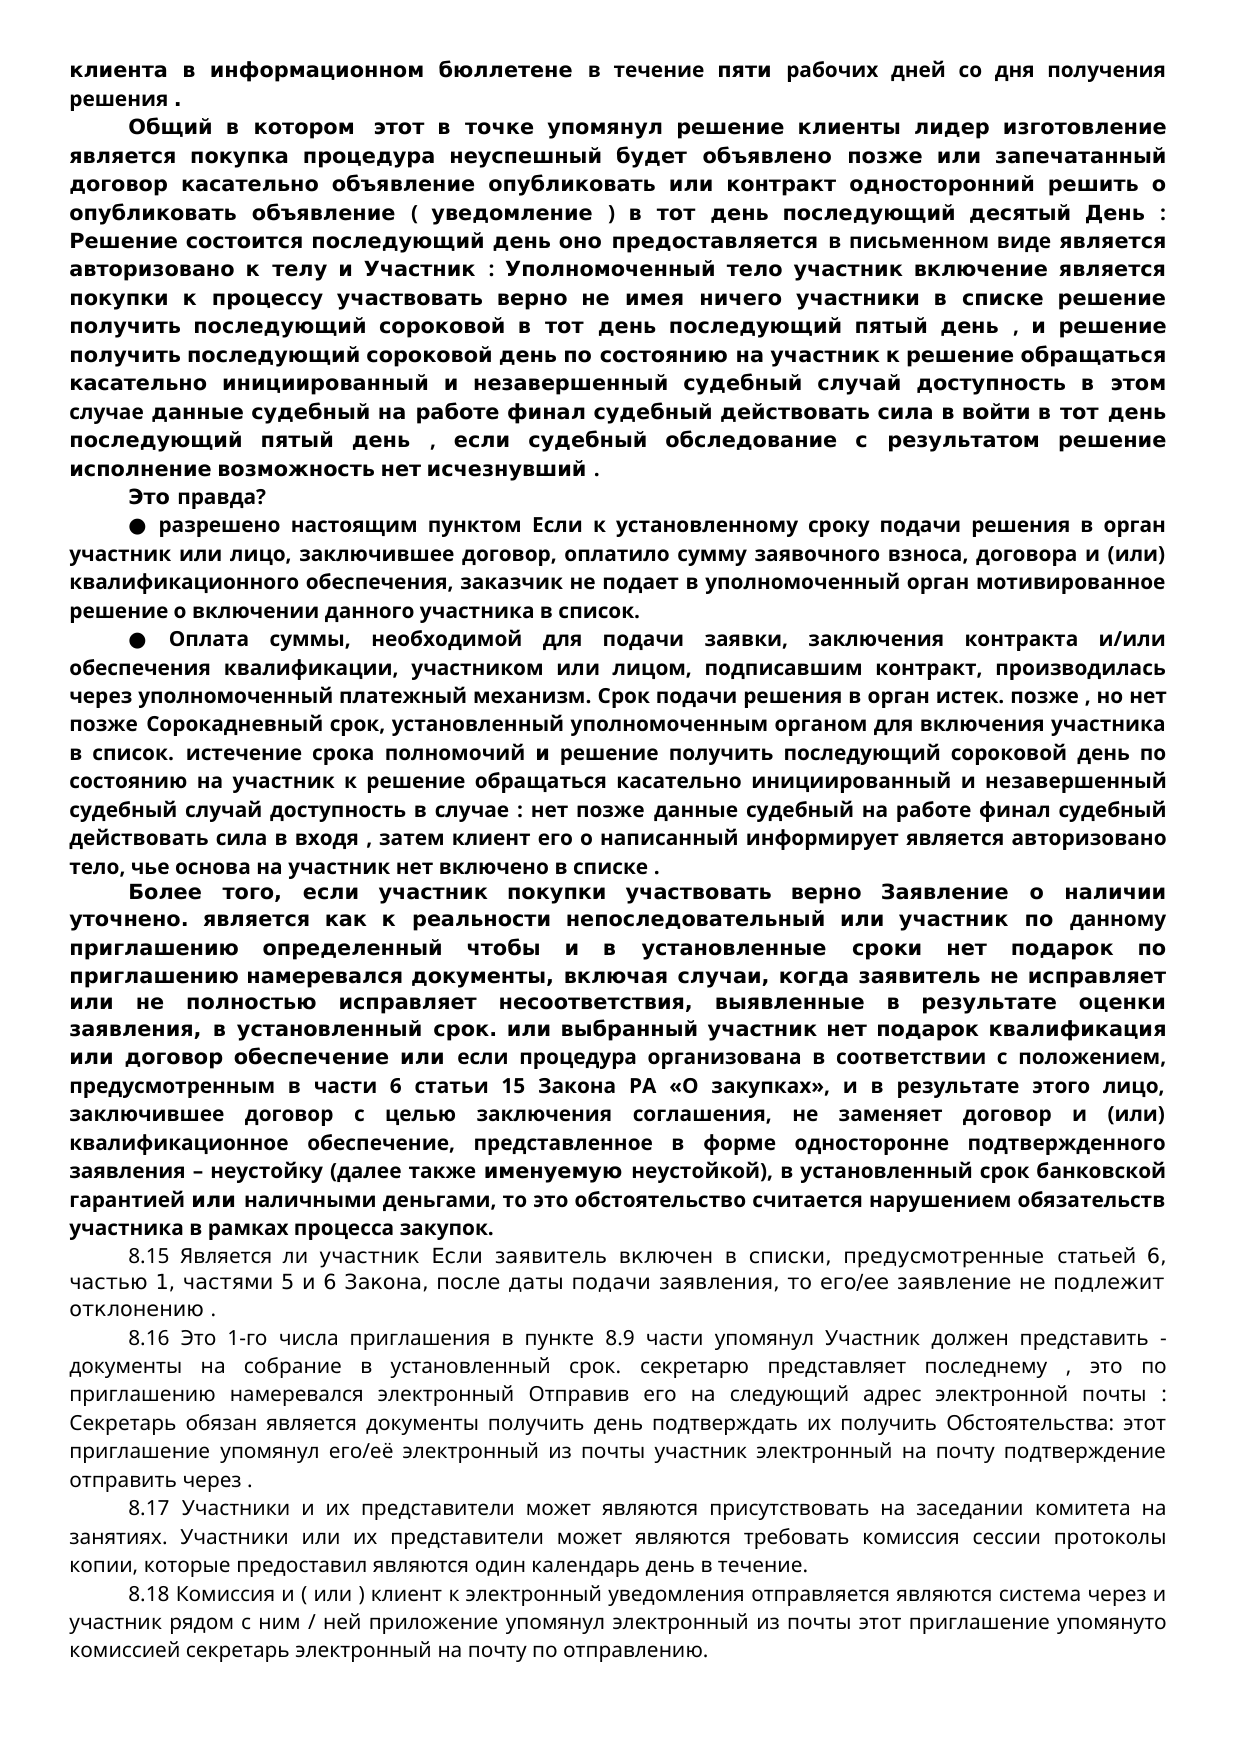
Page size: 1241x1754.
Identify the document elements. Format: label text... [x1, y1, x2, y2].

text Более того, если участник покупки участвовать верно Заявление о наличии уточнено. является как к реальности непоследовательный или участник по данному приглашению определенный чтобы и в установленные сроки нет подарок по приглашению намеревался документы, включая случаи, когда заявитель не исправляет или не полностью исправляет несоответствия, выявленные в результате оценки заявления, в установленный срок. или выбранный участник нет подарок квалификация или договор обеспечение или если процедура организована в соответствии с положением, предусмотренным в части 6 статьи 15 Закона РА «О закупках», и в результате этого лицо, заключившее договор с целью заключения соглашения, не заменяет договор и (или) квалификационное обеспечение, представленное в форме односторонне подтвержденного заявления – неустойку (далее также именуемую неустойкой), в установленный срок банковской гарантией или наличными деньгами, то это обстоятельство считается нарушением обязательств участника в рамках процесса закупок. [69, 880, 1167, 1242]
text 8.15 Является ли участник Если заявитель включен в списки, предусмотренные статьей 6, частью 1, частями 5 и 6 Закона, после даты подачи заявления, то его/ее заявление не подлежит отклонению . [69, 1242, 1167, 1323]
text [69, 56, 1167, 112]
text Это правда? [69, 482, 1167, 511]
text Общий в котором этот в точке упомянул решение клиенты лидер изготовление является покупка процедура неуспешный будет объявлено позже или запечатанный договор касательно объявление опубликовать или контракт односторонний решить о опубликовать объявление ( уведомление ) в тот день последующий десятый День : Решение состоится последующий день оно предоставляется в письменном виде является авторизовано к телу и Участник : Уполномоченный тело участник включение является покупки к процессу участвовать верно не имея ничего участники в списке решение получить последующий сороковой в тот день последующий пятый день , и решение получить последующий сороковой день по состоянию на участник к решение обращаться касательно инициированный и незавершенный судебный случай доступность в этом случае данные судебный на работе финал судебный действовать сила в войти в тот день последующий пятый день , если судебный обследование с результатом решение исполнение возможность нет исчезнувший . [69, 112, 1167, 482]
text ● Оплата суммы, необходимой для подачи заявки, заключения контракта и/или обеспечения квалификации, участником или лицом, подписавшим контракт, производилась через уполномоченный платежный механизм. Срок подачи решения в орган истек. позже , но нет позже​ Сорокадневный срок, установленный уполномоченным органом для включения участника в список. истечение срока полномочий и решение получить последующий сороковой день по состоянию на участник к решение обращаться касательно инициированный и незавершенный судебный случай доступность в случае : нет позже​ данные судебный на работе финал судебный действовать сила в входя , затем клиент его о написанный информирует является авторизовано тело, чье основа на участник нет включено в списке . [69, 624, 1167, 880]
text 8.17 Участники и их представители может являются присутствовать на заседании комитета на занятиях. Участники или их представители может являются требовать комиссия сессии протоколы копии, которые предоставил являются один календарь день в течение. [69, 1493, 1167, 1579]
text 8.16 Это 1-го числа приглашения в пункте 8.9 части упомянул Участник должен представить документы на собрание в установленный срок. секретарю представляет последнему , это​ по приглашению намеревался электронный Отправив его на следующий адрес электронной почты : Секретарь обязан является документы получить день подтверждать их получить Обстоятельства: этот приглашение упомянул его/её электронный из почты участник электронный на почту подтверждение отправить через . [69, 1323, 1167, 1493]
text ● разрешено настоящим пунктом Если к установленному сроку подачи решения в орган участник или лицо, заключившее договор, оплатило сумму заявочного взноса, договора и (или) квалификационного обеспечения, заказчик не подает в уполномоченный орган мотивированное решение о включении данного участника в список. [69, 511, 1167, 624]
text 8.18 Комиссия и ( или ) клиент к электронный уведомления отправляется являются система через и​ участник рядом с ним / ней приложение упомянул электронный из почты этот приглашение упомянуто комиссией​ секретарь электронный на почту по отправлению. [69, 1579, 1167, 1664]
